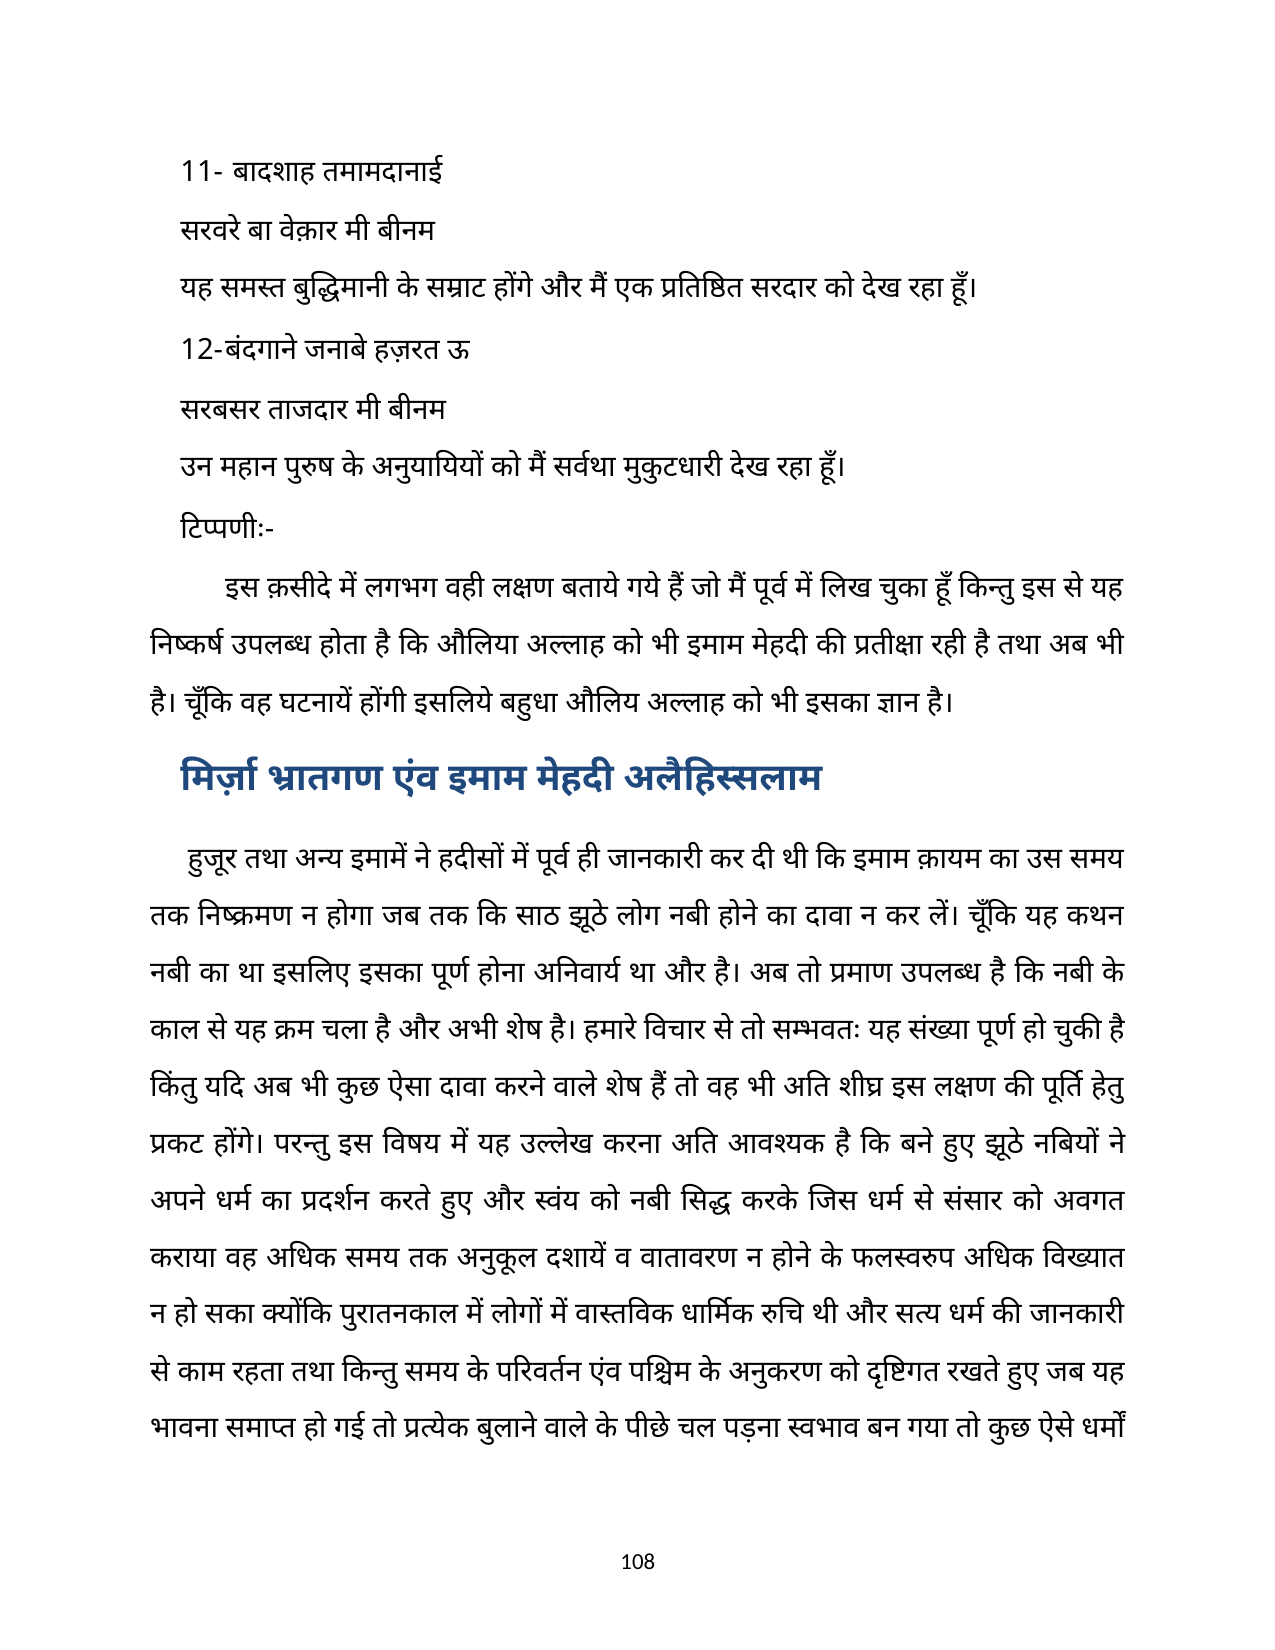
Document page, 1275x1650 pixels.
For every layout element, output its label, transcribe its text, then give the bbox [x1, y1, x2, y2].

text यह समस्त बुद्धिमानी के सम्राट होंगे और मैं एक प्रतिष्ठित सरदार को देख रहा हूँ। [150, 271, 1125, 309]
text सरवरे बा वेक़ार मी बीनम [150, 214, 1125, 252]
text 11- बादशाह तमामदानाई [150, 150, 1125, 193]
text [150, 842, 1125, 1450]
text इस क़सीदे में लगभग वही लक्षण बताये गये हैं जो मैं पूर्व में लिख चुका हूँ किन्तु इस से यह निष्कर्ष उपलब्ध होता है कि औलिया अल्लाह को भी इमाम मेहदी की प्रतीक्षा रही है तथा अब भी है। चूँकि वह घटनायें होंगी इसलिये बहुधा औलिय अल्लाह को भी इसका ज्ञान है। [150, 571, 1125, 724]
text उन महान पुरुष के अनुयायियों को मैं सर्वथा मुकुटधारी देख रहा हूँ। [150, 450, 1125, 488]
subtitle मिर्ज़ा भ्रातगण एंव इमाम मेहदी अलैहिस्सलाम [150, 756, 1125, 805]
text टिप्पणीः- [150, 507, 1125, 550]
text सरबसर ताजदार मी बीनम [150, 393, 1125, 431]
text 12- बंदगाने जनाबे हज़रत ऊ [150, 328, 1125, 371]
